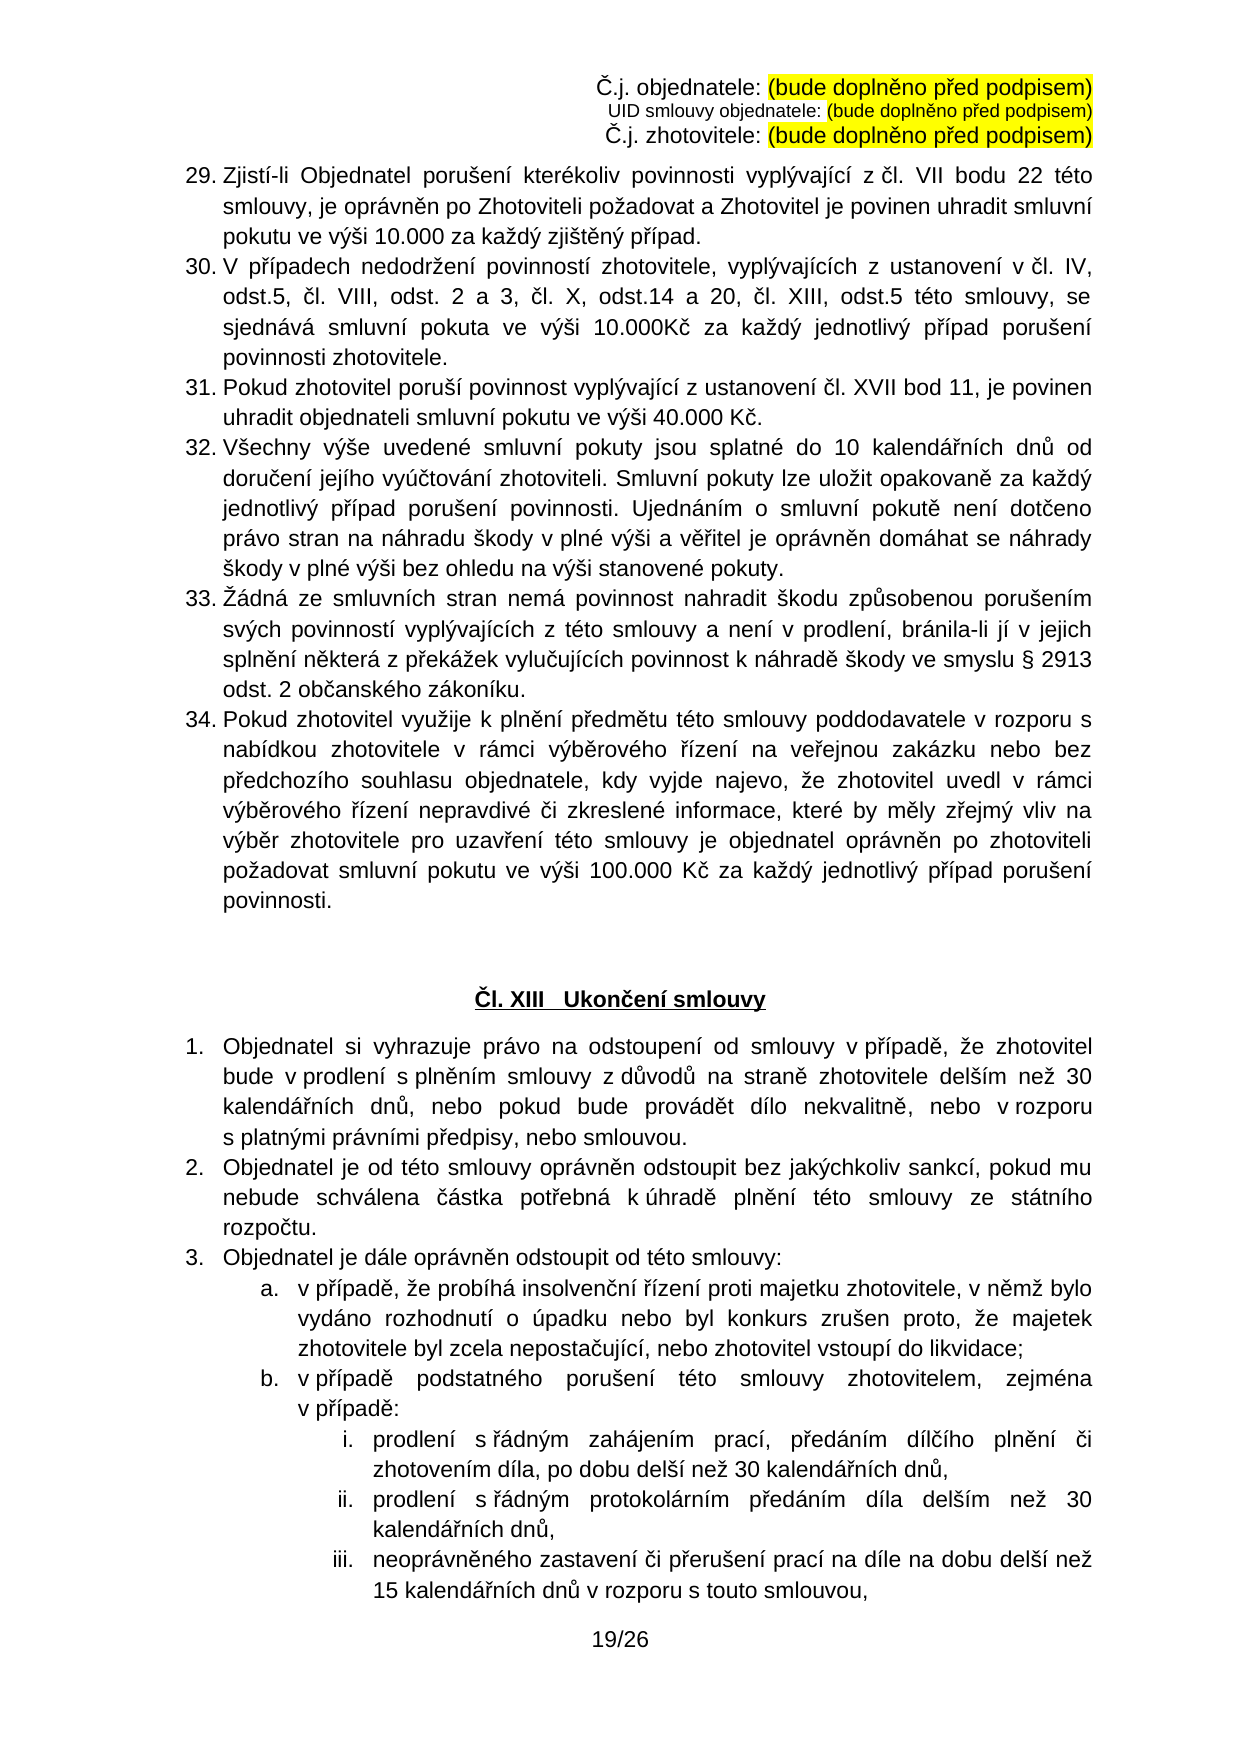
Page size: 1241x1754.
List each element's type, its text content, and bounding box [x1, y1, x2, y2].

list Objednatel si vyhrazuje právo na odstoupení od smlouvy v případě, že zhotovitel bude v prodlení s plněním smlouvy z důvodů na straně zhotovitele delším než 30 kalendářních dnů, nebo pokud bude provádět dílo nekvalitně, nebo v rozporu s platnými právními předpisy, nebo smlouvou. [185, 1033, 1093, 1150]
list prodlení s řádným protokolárním předáním díla delším než 30 kalendářních dnů, [354, 1486, 1093, 1543]
list prodlení s řádným zahájením prací, předáním dílčího plnění či zhotovením díla, po dobu delší než 30 kalendářních dnů, [354, 1426, 1093, 1482]
list Všechny výše uvedené smluvní pokuty jsou splatné do 10 kalendářních dnů od doručení jejího vyúčtování zhotoviteli. Smluvní pokuty lze uložit opakovaně za každý jednotlivý případ porušení povinnosti. Ujednáním o smluvní pokutě není dotčeno právo stran na náhradu škody v plné výši a věřitel je oprávněn domáhat se náhrady škody v plné výši bez ohledu na výši stanovené pokuty. [185, 434, 1093, 582]
list Objednatel je dále oprávněn odstoupit od této smlouvy: [185, 1244, 1093, 1271]
list neoprávněného zastavení či přerušení prací na díle na dobu delší než 15 kalendářních dnů v rozporu s touto smlouvou, [354, 1546, 1093, 1603]
list Objednatel je od této smlouvy oprávněn odstoupit bez jakýchkoliv sankcí, pokud mu nebude schválena částka potřebná k úhradě plnění této smlouvy ze státního rozpočtu. [185, 1154, 1093, 1241]
list Zjistí-li Objednatel porušení kterékoliv povinnosti vyplývající z čl. VII bodu 22 této smlouvy, je oprávněn po Zhotoviteli požadovat a Zhotovitel je povinen uhradit smluvní pokutu ve výši 10.000 za každý zjištěný případ. [185, 162, 1093, 249]
list V případech nedodržení povinností zhotovitele, vyplývajících z ustanovení v čl. IV, odst.5, čl. VIII, odst. 2 a 3, čl. X, odst.14 a 20, čl. XIII, odst.5 této smlouvy, se sjednává smluvní pokuta ve výši 10.000Kč za každý jednotlivý případ porušení povinnosti zhotovitele. [185, 253, 1093, 370]
list Žádná ze smluvních stran nemá povinnost nahradit škodu způsobenou porušením svých povinností vyplývajících z této smlouvy a není v prodlení, bránila-li jí v jejich splnění některá z překážek vylučujících povinnost k náhradě škody ve smyslu § 2913 odst. 2 občanského zákoníku. [185, 585, 1093, 702]
list Pokud zhotovitel využije k plnění předmětu této smlouvy poddodavatele v rozporu s nabídkou zhotovitele v rámci výběrového řízení na veřejnou zakázku nebo bez předchozího souhlasu objednatele, kdy vyjde najevo, že zhotovitel uvedl v rámci výběrového řízení nepravdivé či zkreslené informace, které by měly zřejmý vliv na výběr zhotovitele pro uzavření této smlouvy je objednatel oprávněn po zhotoviteli požadovat smluvní pokutu ve výši 100.000 Kč za každý jednotlivý případ porušení povinnosti. [185, 706, 1093, 914]
list v případě podstatného porušení této smlouvy zhotovitelem, zejména v případě: [260, 1365, 1093, 1422]
list v případě, že probíhá insolvenční řízení proti majetku zhotovitele, v němž bylo vydáno rozhodnutí o úpadku nebo byl konkurs zrušen proto, že majetek zhotovitele byl zcela nepostačující, nebo zhotovitel vstoupí do likvidace; [260, 1274, 1093, 1361]
list Pokud zhotovitel poruší povinnost vyplývající z ustanovení čl. XVII bod 11, je povinen uhradit objednateli smluvní pokutu ve výši 40.000 Kč. [185, 374, 1093, 431]
text Čl. XIII Ukončení smlouvy [148, 986, 1093, 1012]
